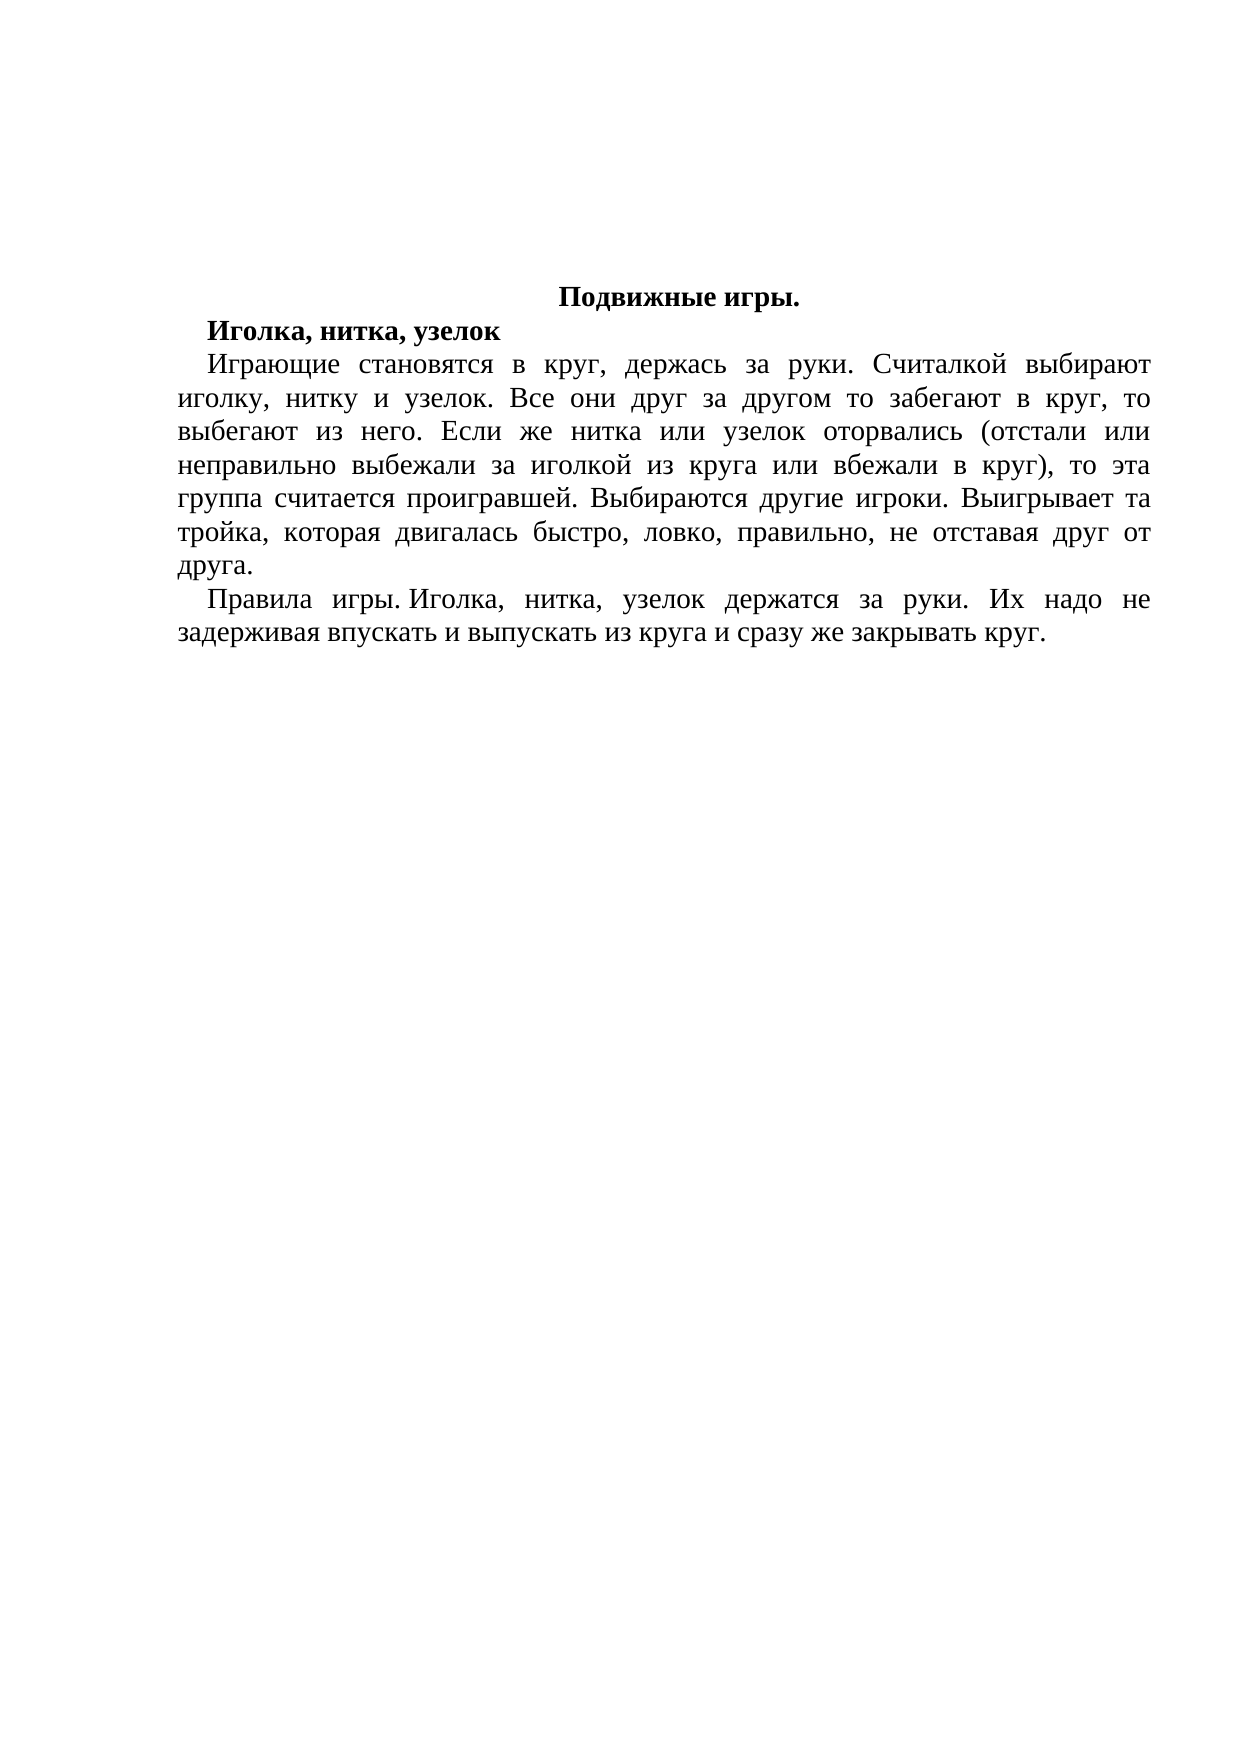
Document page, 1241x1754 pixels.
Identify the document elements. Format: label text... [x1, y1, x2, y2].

text Иголка, нитка, узелок [177, 313, 1152, 346]
text Правила игры. Иголка, нитка, узелок держатся за руки. Их надо не задерживая впускать и выпускать из круга и сразу же закрывать круг. [177, 581, 1152, 648]
text Подвижные игры. [177, 279, 1152, 313]
text Играющие становятся в круг, держась за руки. Считалкой выбирают иголку, нитку и узелок. Все они друг за другом то забегают в круг, то выбегают из него. Если же нитка или узелок оторвались (отстали или неправильно выбежали за иголкой из круга или вбежали в круг), то эта группа считается проигравшей. Выбираются другие игроки. Выигрывает та тройка, которая двигалась быстро, ловко, правильно, не отставая друг от друга. [177, 346, 1152, 581]
